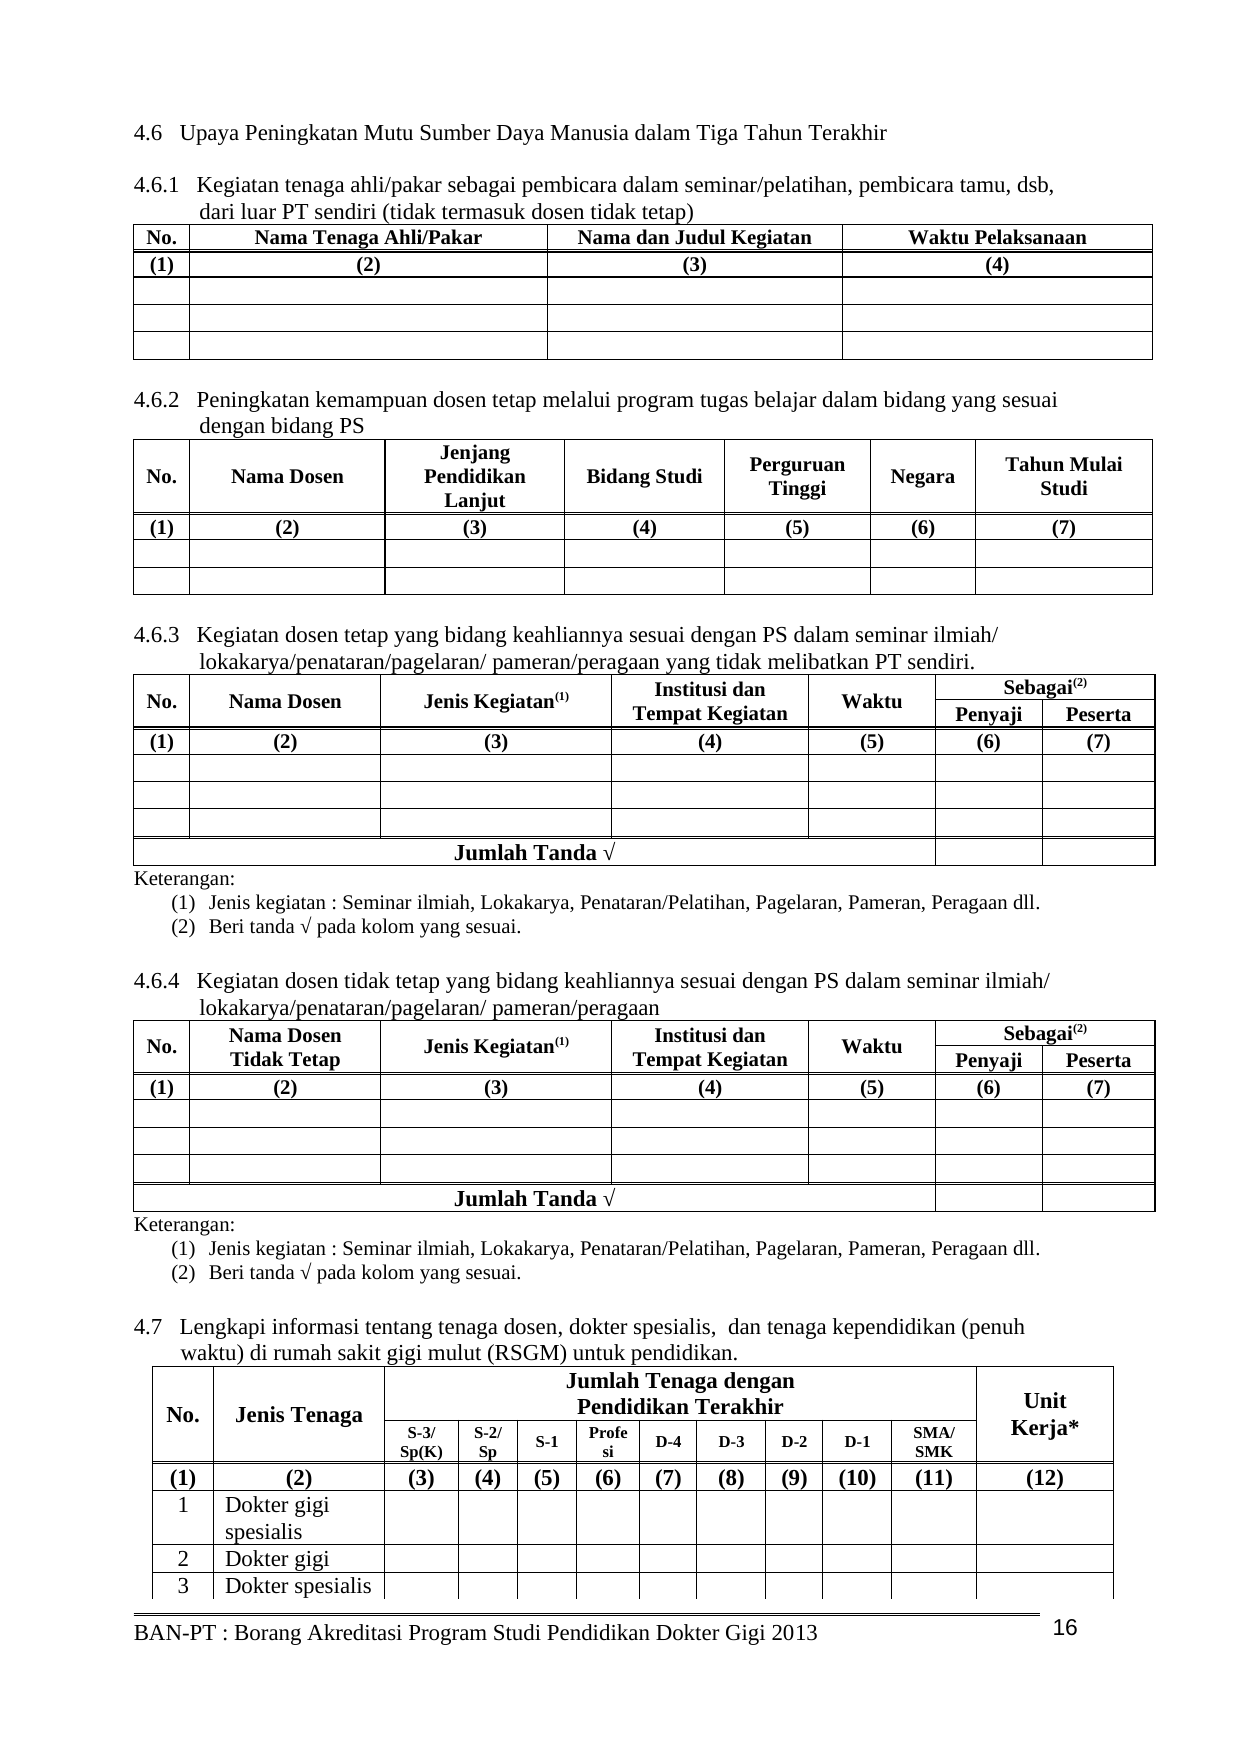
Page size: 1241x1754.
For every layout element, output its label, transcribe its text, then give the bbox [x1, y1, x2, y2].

table_cell [548, 278, 842, 304]
table_cell (12) [977, 1464, 1113, 1490]
text 4.6.1 Kegiatan tenaga ahli/pakar sebagai pembicara dalam seminar/pelatihan, pembicara tamu, dsb, dari luar PT sendiri (tidak termasuk dosen tidak tetap) [133, 171, 1078, 224]
table_cell (1) [134, 515, 189, 539]
table_cell [381, 1128, 611, 1154]
table_cell 3 [153, 1573, 213, 1599]
table_cell [518, 1573, 576, 1599]
table_cell [381, 1100, 611, 1127]
table_cell [809, 1155, 935, 1182]
table_cell [640, 1491, 696, 1544]
table_cell [459, 1545, 517, 1572]
table_header Nama Tenaga Ahli/Pakar [190, 225, 547, 249]
table_header Unit Kerja* [977, 1367, 1113, 1461]
table_cell [385, 1545, 458, 1572]
table_cell [548, 305, 842, 331]
table_cell [134, 782, 189, 808]
table_cell [809, 782, 935, 808]
table_cell Profesi [577, 1421, 639, 1461]
table_header No. [134, 1021, 189, 1072]
table_header Jenis Kegiatan(1) [381, 675, 611, 726]
table_cell [936, 1155, 1042, 1182]
table_cell (4) [459, 1464, 517, 1490]
table_cell [936, 1100, 1042, 1127]
table_cell (5) [809, 730, 935, 753]
table_cell Penyaji [936, 1046, 1042, 1072]
table_cell [381, 755, 611, 781]
table_cell (5) [518, 1464, 576, 1490]
table_cell (3) [548, 253, 842, 276]
table_cell [612, 809, 808, 836]
table_cell (6) [936, 1075, 1042, 1099]
table_cell (4) [612, 1075, 808, 1099]
table_cell [936, 1185, 1042, 1211]
table_cell Jumlah Tanda √ [134, 839, 935, 865]
table_cell [612, 1128, 808, 1154]
table_header Jenis Kegiatan(1) [381, 1021, 611, 1072]
table_cell [565, 568, 724, 594]
table_header Nama Dosen Tidak Tetap [190, 1021, 380, 1072]
table_cell [823, 1573, 891, 1599]
table_cell [936, 755, 1042, 781]
table_cell [577, 1545, 639, 1572]
table_cell [612, 782, 808, 808]
text 4.7 Lengkapi informasi tentang tenaga dosen, dokter spesialis, dan tenaga kependidikan (penuh waktu) di rumah sakit gigi mulut (RSGM) untuk pendidikan. [133, 1313, 1078, 1366]
table_header Waktu [809, 675, 935, 726]
table_cell [936, 782, 1042, 808]
list Beri tanda √ pada kolom yang sesuai. [171, 1260, 1078, 1284]
table_cell (4) [612, 730, 808, 753]
text Keterangan: [133, 1212, 1078, 1236]
table_cell [385, 1491, 458, 1544]
table_cell [386, 540, 564, 567]
table_cell (1) [134, 730, 189, 753]
table_cell (1) [153, 1464, 213, 1490]
table_cell [843, 305, 1152, 331]
text 4.6 Upaya Peningkatan Mutu Sumber Daya Manusia dalam Tiga Tahun Terakhir [133, 119, 1078, 145]
table_cell [459, 1573, 517, 1599]
table_header Tahun Mulai Studi [976, 440, 1152, 512]
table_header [385, 1367, 976, 1419]
table_cell D-2 [766, 1421, 822, 1461]
table_cell [823, 1491, 891, 1544]
table_cell [766, 1545, 822, 1572]
table_cell Jumlah Tanda √ [134, 1185, 935, 1211]
table_cell Peserta [1043, 1046, 1154, 1072]
table_cell [1043, 1185, 1154, 1211]
table_cell 2 [153, 1545, 213, 1572]
table_cell [190, 809, 380, 836]
table_cell [1043, 1100, 1154, 1127]
list Jenis kegiatan : Seminar ilmiah, Lokakarya, Penataran/Pelatihan, Pagelaran, Pameran, Peragaan dll. [171, 1236, 1078, 1260]
table_cell [577, 1573, 639, 1599]
table_cell [190, 568, 384, 594]
table_cell [640, 1573, 696, 1599]
table_cell [766, 1491, 822, 1544]
table_cell [612, 755, 808, 781]
table_cell (1) [134, 1075, 189, 1099]
table_cell [518, 1545, 576, 1572]
table_cell Dokter gigi [214, 1545, 384, 1572]
table_cell 1 [153, 1491, 213, 1544]
text 4.6.4 Kegiatan dosen tidak tetap yang bidang keahliannya sesuai dengan PS dalam seminar ilmiah/ lokakarya/penataran/pagelaran/ pameran/peragaan [133, 967, 1078, 1020]
table_cell [190, 782, 380, 808]
table_cell S-3/ Sp(K) [385, 1421, 458, 1461]
table_cell (9) [766, 1464, 822, 1490]
table_cell D-4 [640, 1421, 696, 1461]
table_cell [697, 1491, 765, 1544]
table_cell [134, 278, 189, 304]
table_cell Penyaji [936, 700, 1042, 726]
table_cell (4) [565, 515, 724, 539]
table_cell [1043, 839, 1154, 865]
table_cell (3) [385, 1464, 458, 1490]
table_cell SMA/ SMK [892, 1421, 976, 1461]
table_header No. [153, 1367, 213, 1461]
table_header Jenjang Pendidikan Lanjut [386, 440, 564, 512]
table_cell [843, 278, 1152, 304]
table_cell [381, 1155, 611, 1182]
text Keterangan: [133, 866, 1078, 890]
table_header No. [134, 440, 189, 512]
table_cell [1043, 755, 1154, 781]
table_cell (2) [190, 730, 380, 753]
table_cell (3) [381, 730, 611, 753]
text 4.6.3 Kegiatan dosen tetap yang bidang keahliannya sesuai dengan PS dalam seminar ilmiah/ lokakarya/penataran/pagelaran/ pameran/peragaan yang tidak melibatkan PT sendiri. [133, 621, 1078, 674]
table_cell [190, 1100, 380, 1127]
table_header No. [134, 225, 189, 249]
table_cell [640, 1545, 696, 1572]
table_cell [1043, 1128, 1154, 1154]
table_cell [565, 540, 724, 567]
table_cell (8) [697, 1464, 765, 1490]
table_header Sebagai(2) [936, 675, 1154, 699]
table_cell [977, 1491, 1113, 1544]
table_cell (7) [1043, 730, 1154, 753]
table_cell Dokter gigi spesialis [214, 1491, 384, 1544]
table_cell [725, 568, 870, 594]
table_cell [381, 809, 611, 836]
table_cell [134, 332, 189, 359]
table_cell [381, 782, 611, 808]
table_cell [190, 278, 547, 304]
text 4.6.2 Peningkatan kemampuan dosen tetap melalui program tugas belajar dalam bidang yang sesuai dengan bidang PS [133, 386, 1078, 439]
table_header Nama Dosen [190, 675, 380, 726]
table_header Negara [871, 440, 975, 512]
table_cell [190, 1155, 380, 1182]
table_cell (3) [381, 1075, 611, 1099]
table_cell [134, 540, 189, 567]
table_cell [386, 568, 564, 594]
table_cell [725, 540, 870, 567]
table_cell [134, 1128, 189, 1154]
table_cell (7) [976, 515, 1152, 539]
table_cell [976, 568, 1152, 594]
table_cell [518, 1491, 576, 1544]
table_cell [190, 305, 547, 331]
table_cell [1043, 782, 1154, 808]
table_cell [823, 1545, 891, 1572]
table_cell D-3 [697, 1421, 765, 1461]
table_header Waktu [809, 1021, 935, 1072]
table_cell (2) [190, 1075, 380, 1099]
table_header Jenis Tenaga [214, 1367, 384, 1461]
table_header Sebagai(2) [936, 1021, 1154, 1045]
table_cell (7) [640, 1464, 696, 1490]
table_cell [134, 568, 189, 594]
list Jenis kegiatan : Seminar ilmiah, Lokakarya, Penataran/Pelatihan, Pagelaran, Pameran, Peragaan dll. [171, 890, 1078, 914]
table_cell (5) [809, 1075, 935, 1099]
table_cell [459, 1491, 517, 1544]
table_cell (2) [214, 1464, 384, 1490]
table_cell (6) [936, 730, 1042, 753]
table_cell [871, 568, 975, 594]
table_cell S-1 [518, 1421, 576, 1461]
table_header No. [134, 675, 189, 726]
table_cell (11) [892, 1464, 976, 1490]
table_cell (3) [386, 515, 564, 539]
table_cell D-1 [823, 1421, 891, 1461]
table_cell [1043, 809, 1154, 836]
table_cell Dokter spesialis lainnya**: [214, 1573, 384, 1599]
table_cell [190, 1128, 380, 1154]
table_cell [190, 755, 380, 781]
table_cell [892, 1545, 976, 1572]
table_cell [809, 1100, 935, 1127]
table_cell (1) [134, 253, 189, 276]
table_header Nama dan Judul Kegiatan [548, 225, 842, 249]
table_header Institusi dan Tempat Kegiatan [612, 675, 808, 726]
table_cell [1043, 1155, 1154, 1182]
table_cell [190, 540, 384, 567]
table_cell (7) [1043, 1075, 1154, 1099]
table_cell [697, 1545, 765, 1572]
table_cell [612, 1155, 808, 1182]
table_cell [871, 540, 975, 567]
table_cell [134, 1100, 189, 1127]
table_header Institusi dan Tempat Kegiatan [612, 1021, 808, 1072]
table_cell (4) [843, 253, 1152, 276]
table_cell (6) [871, 515, 975, 539]
table_cell [385, 1573, 458, 1599]
table_cell (10) [823, 1464, 891, 1490]
table_header Perguruan Tinggi [725, 440, 870, 512]
table_cell [134, 755, 189, 781]
table_cell [548, 332, 842, 359]
table_cell [936, 809, 1042, 836]
table_cell (2) [190, 515, 384, 539]
list Beri tanda √ pada kolom yang sesuai. [171, 914, 1078, 938]
table_cell [977, 1573, 1113, 1599]
table_cell [843, 332, 1152, 359]
table_cell (5) [725, 515, 870, 539]
table_cell [697, 1573, 765, 1599]
table_header Waktu Pelaksanaan [843, 225, 1152, 249]
table_cell [892, 1573, 976, 1599]
table_cell [936, 1128, 1042, 1154]
table_cell [809, 755, 935, 781]
table_cell Peserta [1043, 700, 1154, 726]
table_cell (6) [577, 1464, 639, 1490]
table_cell S-2/ Sp [459, 1421, 517, 1461]
table_cell [190, 332, 547, 359]
table_cell [577, 1491, 639, 1544]
table_cell [612, 1100, 808, 1127]
table_header Bidang Studi [565, 440, 724, 512]
table_cell [134, 809, 189, 836]
table_cell [809, 1128, 935, 1154]
table_cell [977, 1545, 1113, 1572]
table_cell [766, 1573, 822, 1599]
table_header Nama Dosen [190, 440, 384, 512]
table_cell [809, 809, 935, 836]
table_cell [892, 1491, 976, 1544]
table_cell [936, 839, 1042, 865]
table_cell [134, 305, 189, 331]
table_cell (2) [190, 253, 547, 276]
table_cell [134, 1155, 189, 1182]
table_cell [976, 540, 1152, 567]
